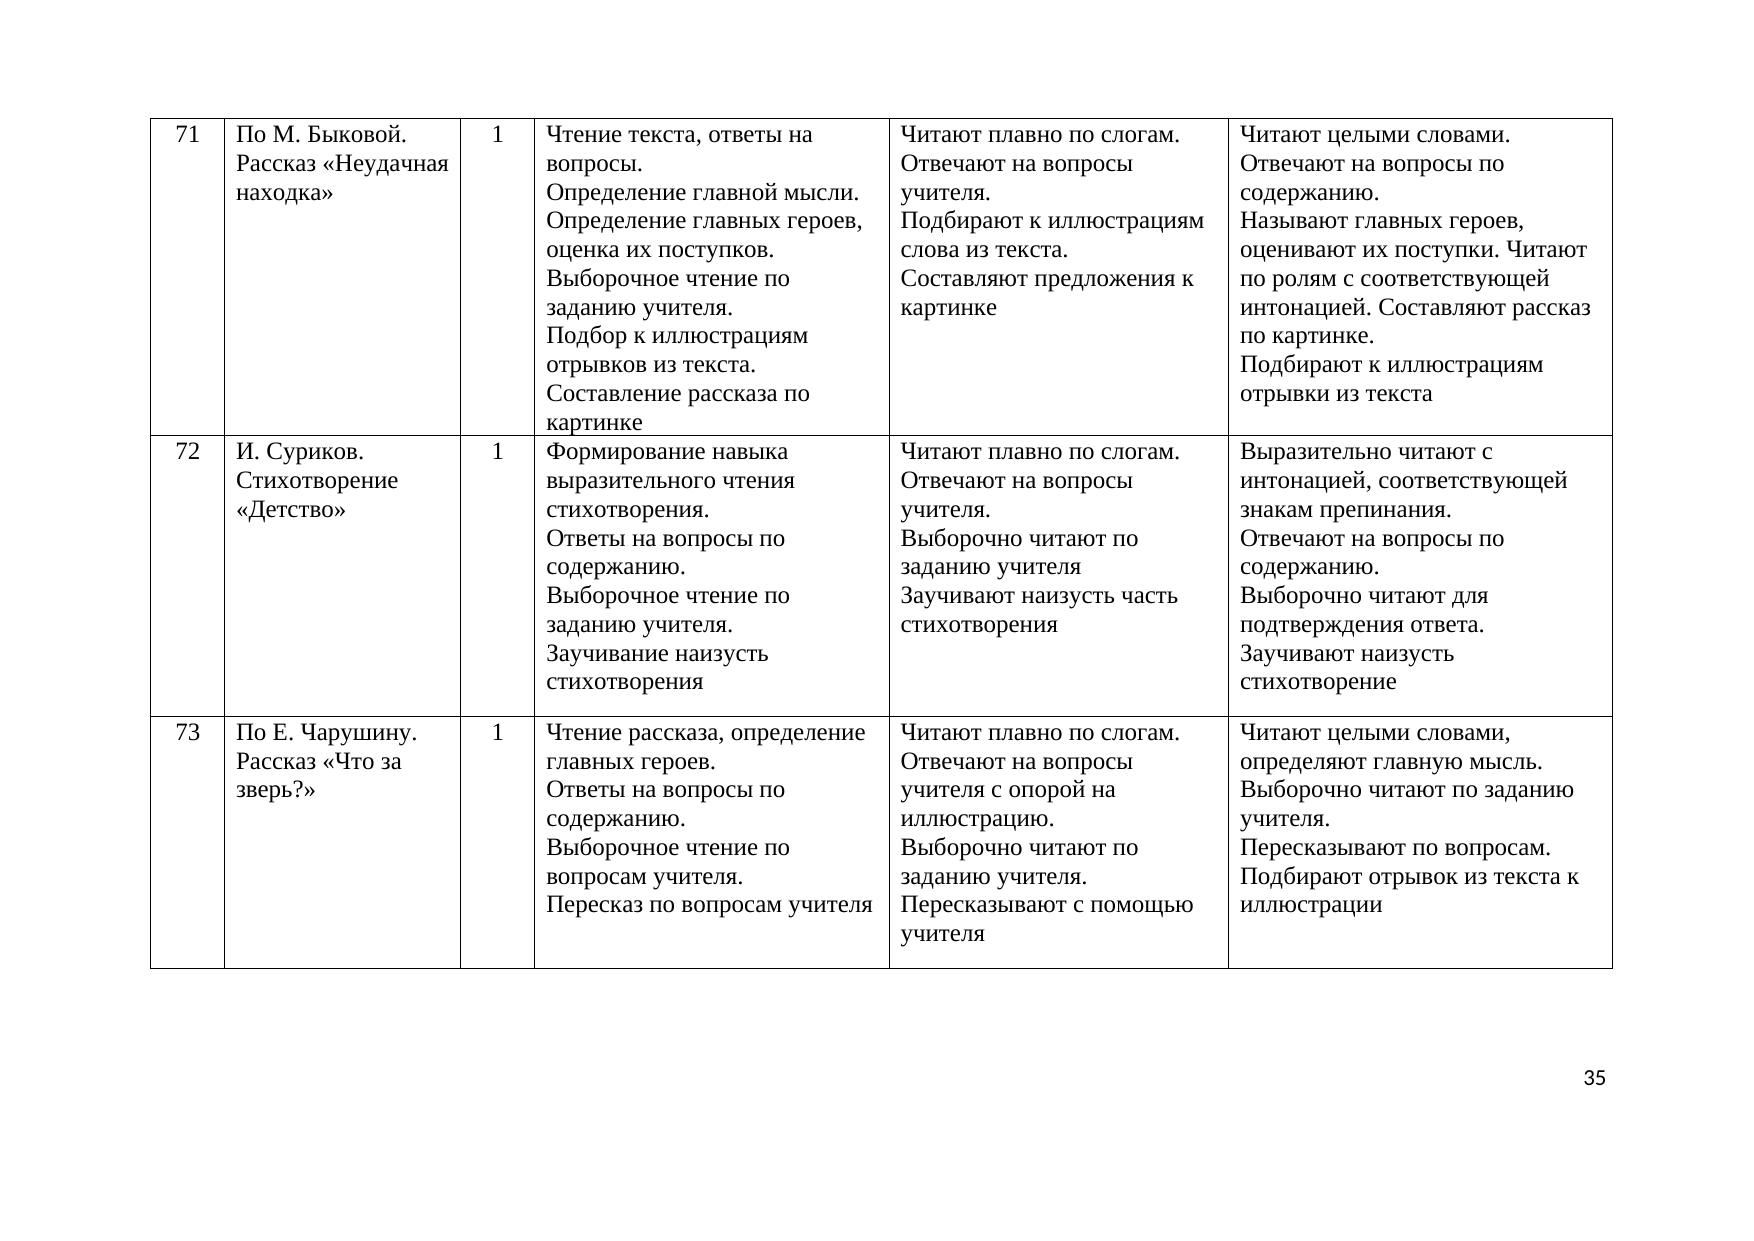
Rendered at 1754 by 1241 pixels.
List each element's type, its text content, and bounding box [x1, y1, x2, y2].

table_header 1 [461, 119, 534, 435]
table_header Читают целыми словами. Отвечают на вопросы по содержанию. Называют главных героев, оценивают их поступки. Читают по ролям с соответствующей интонацией. Составляют рассказ по картинке. Подбирают к иллюстрациям отрывки из текста [1229, 119, 1612, 435]
table_cell И. Суриков. Стихотворение «Детство» [225, 436, 460, 716]
table_cell 72 [151, 436, 224, 716]
table_cell Читают плавно по слогам. Отвечают на вопросы учителя с опорой на иллюстрацию. Выборочно читают по заданию учителя. Пересказывают с помощью учителя [890, 717, 1228, 968]
table_header По М. Быковой. Рассказ «Неудачная находка» [225, 119, 460, 435]
table_cell Формирование навыка выразительного чтения стихотворения. Ответы на вопросы по содержанию. Выборочное чтение по заданию учителя. Заучивание наизусть стихотворения [535, 436, 889, 716]
table_cell Чтение рассказа, определение главных героев. Ответы на вопросы по содержанию. Выборочное чтение по вопросам учителя. Пересказ по вопросам учителя [535, 717, 889, 968]
table_cell 1 [461, 717, 534, 968]
table_header Читают плавно по слогам. Отвечают на вопросы учителя. Подбирают к иллюстрациям слова из текста. Составляют предложения к картинке [890, 119, 1228, 435]
table_cell По Е. Чарушину. Рассказ «Что за зверь?» [225, 717, 460, 968]
table_cell Читают плавно по слогам. Отвечают на вопросы учителя. Выборочно читают по заданию учителя Заучивают наизусть часть стихотворения [890, 436, 1228, 716]
table_cell Выразительно читают с интонацией, соответствующей знакам препинания. Отвечают на вопросы по содержанию. Выборочно читают для подтверждения ответа. Заучивают наизусть стихотворение [1229, 436, 1612, 716]
table_cell Читают целыми словами, определяют главную мысль. Выборочно читают по заданию учителя. Пересказывают по вопросам. Подбирают отрывок из текста к иллюстрации [1229, 717, 1612, 968]
table_header 71 [151, 119, 224, 435]
table_header Чтение текста, ответы на вопросы. Определение главной мысли. Определение главных героев, оценка их поступков. Выборочное чтение по заданию учителя. Подбор к иллюстрациям отрывков из текста. Составление рассказа по картинке [535, 119, 889, 435]
table_cell 73 [151, 717, 224, 968]
table_cell 1 [461, 436, 534, 716]
